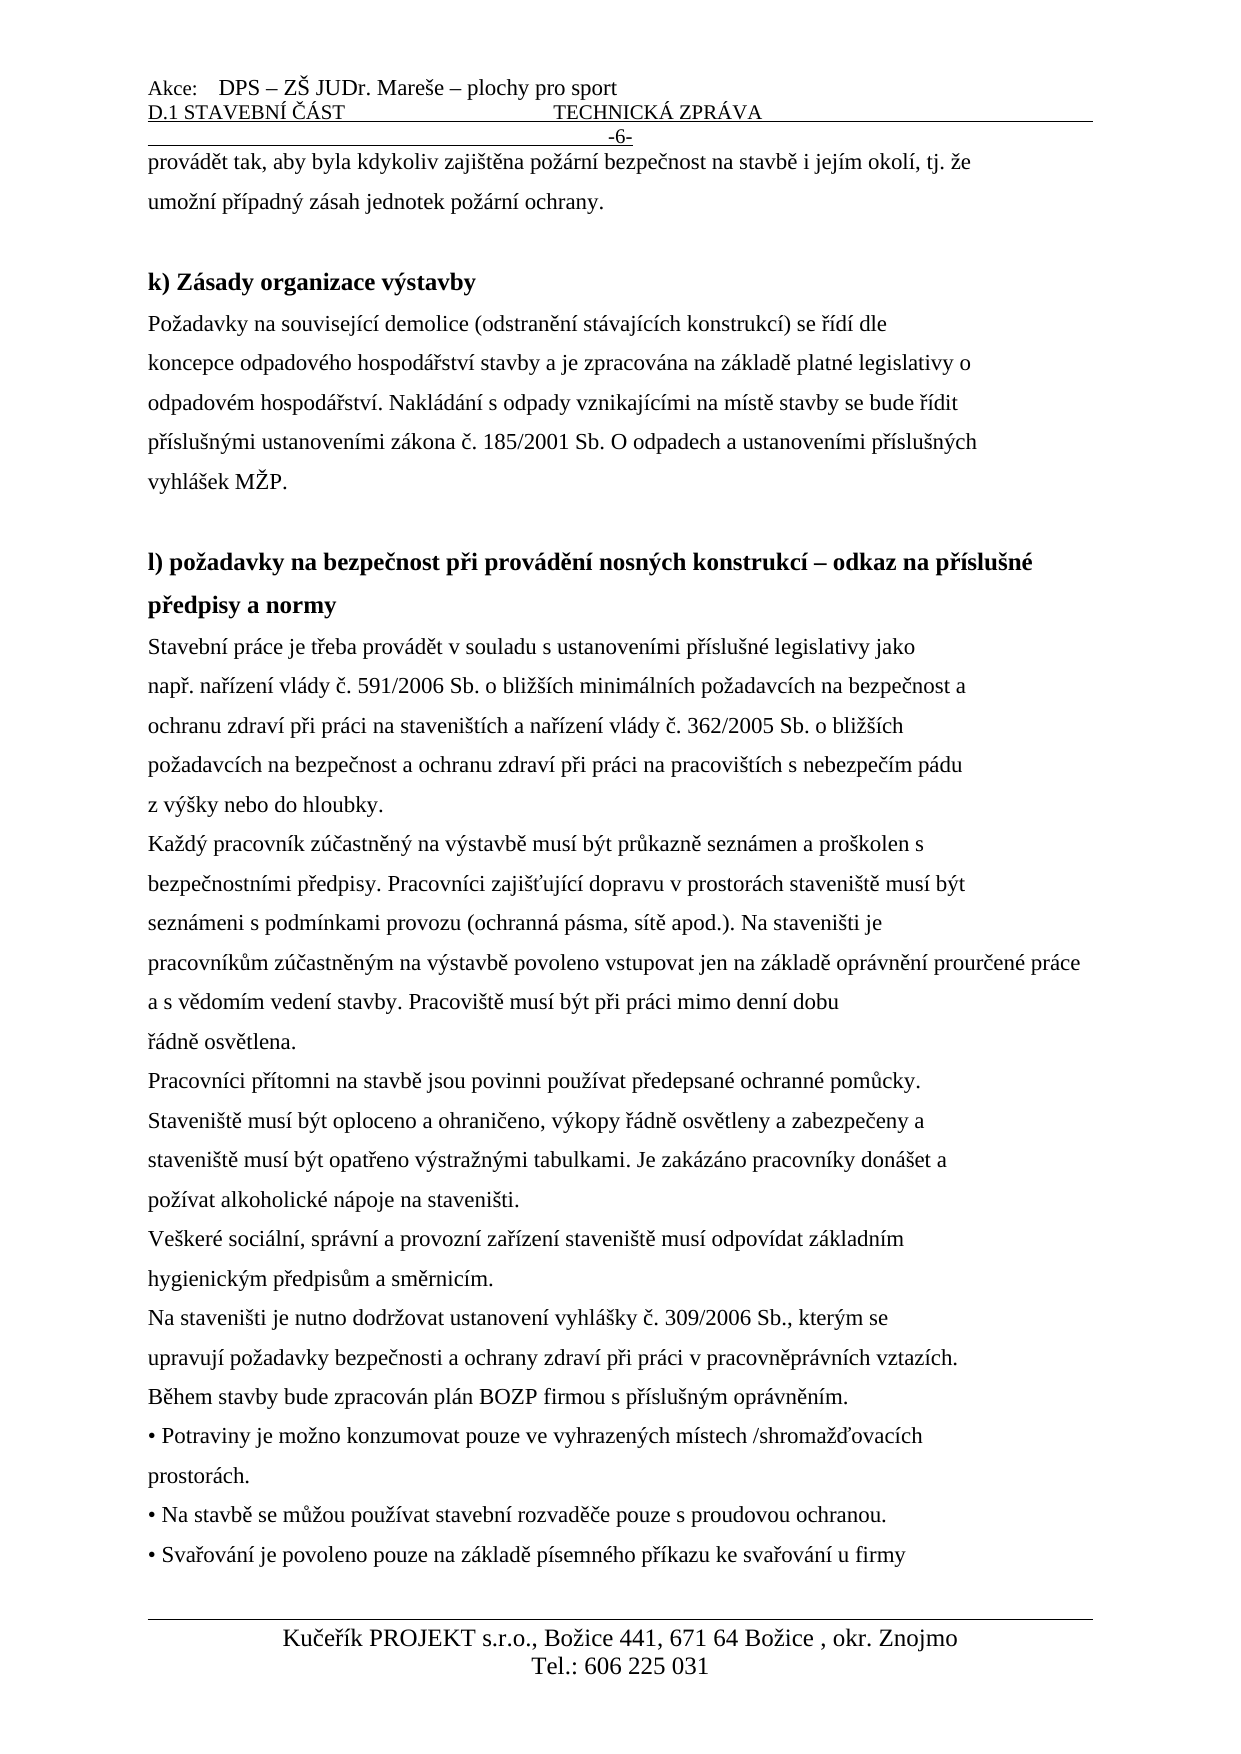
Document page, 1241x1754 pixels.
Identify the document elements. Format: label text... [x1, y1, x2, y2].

text požívat alkoholické nápoje na staveništi. [148, 1186, 1093, 1212]
text např. nařízení vlády č. 591/2006 Sb. o bližších minimálních požadavcích na bezpečnost a [148, 672, 1093, 699]
text Veškeré sociální, správní a provozní zařízení staveniště musí odpovídat základním [148, 1225, 1093, 1251]
text umožní případný zásah jednotek požární ochrany. [148, 188, 1093, 214]
text k) Zásady organizace výstavby [148, 267, 1093, 295]
text upravují požadavky bezpečnosti a ochrany zdraví při práci v pracovněprávních vztazích. [148, 1343, 1093, 1370]
text Pracovníci přítomni na stavbě jsou povinni používat předepsané ochranné pomůcky. [148, 1067, 1093, 1093]
text Na staveništi je nutno dodržovat ustanovení vyhlášky č. 309/2006 Sb., kterým se [148, 1304, 1093, 1330]
text • Svařování je povoleno pouze na základě písemného příkazu ke svařování u firmy [148, 1541, 1093, 1567]
text prostorách. [148, 1462, 1093, 1488]
text příslušnými ustanoveními zákona č. 185/2001 Sb. O odpadech a ustanoveními příslušných [148, 428, 1093, 454]
text l) požadavky na bezpečnost při provádění nosných konstrukcí – odkaz na příslušné předpisy a normy [148, 547, 1093, 618]
text provádět tak, aby byla kdykoliv zajištěna požární bezpečnost na stavbě i jejím okolí, tj. že [148, 148, 1093, 174]
text • Na stavbě se můžou používat stavební rozvaděče pouze s proudovou ochranou. [148, 1501, 1093, 1528]
text vyhlášek MŽP. [148, 468, 1093, 494]
text Stavební práce je třeba provádět v souladu s ustanoveními příslušné legislativy jako [148, 633, 1093, 659]
text požadavcích na bezpečnost a ochranu zdraví při práci na pracovištích s nebezpečím pádu [148, 751, 1093, 778]
text řádně osvětlena. [148, 1028, 1093, 1054]
text z výšky nebo do hloubky. [148, 791, 1093, 817]
text • Potraviny je možno konzumovat pouze ve vyhrazených místech /shromažďovacích [148, 1422, 1093, 1449]
text seznámeni s podmínkami provozu (ochranná pásma, sítě apod.). Na staveništi je [148, 909, 1093, 936]
text ochranu zdraví při práci na staveništích a nařízení vlády č. 362/2005 Sb. o bližších [148, 712, 1093, 738]
text hygienickým předpisům a směrnicím. [148, 1264, 1093, 1291]
text Požadavky na související demolice (odstranění stávajících konstrukcí) se řídí dle [148, 310, 1093, 336]
text odpadovém hospodářství. Nakládání s odpady vznikajícími na místě stavby se bude řídit [148, 389, 1093, 415]
text koncepce odpadového hospodářství stavby a je zpracována na základě platné legislativy o [148, 349, 1093, 376]
text bezpečnostními předpisy. Pracovníci zajišťující dopravu v prostorách staveniště musí být [148, 870, 1093, 896]
text Během stavby bude zpracován plán BOZP firmou s příslušným oprávněním. [148, 1383, 1093, 1409]
text pracovníkům zúčastněným na výstavbě povoleno vstupovat jen na základě oprávnění prourčené práce a s vědomím vedení stavby. Pracoviště musí být při práci mimo denní dobu [148, 949, 1093, 1014]
text Každý pracovník zúčastněný na výstavbě musí být průkazně seznámen a proškolen s [148, 830, 1093, 857]
text staveniště musí být opatřeno výstražnými tabulkami. Je zakázáno pracovníky donášet a [148, 1146, 1093, 1172]
text Staveniště musí být oploceno a ohraničeno, výkopy řádně osvětleny a zabezpečeny a [148, 1107, 1093, 1133]
